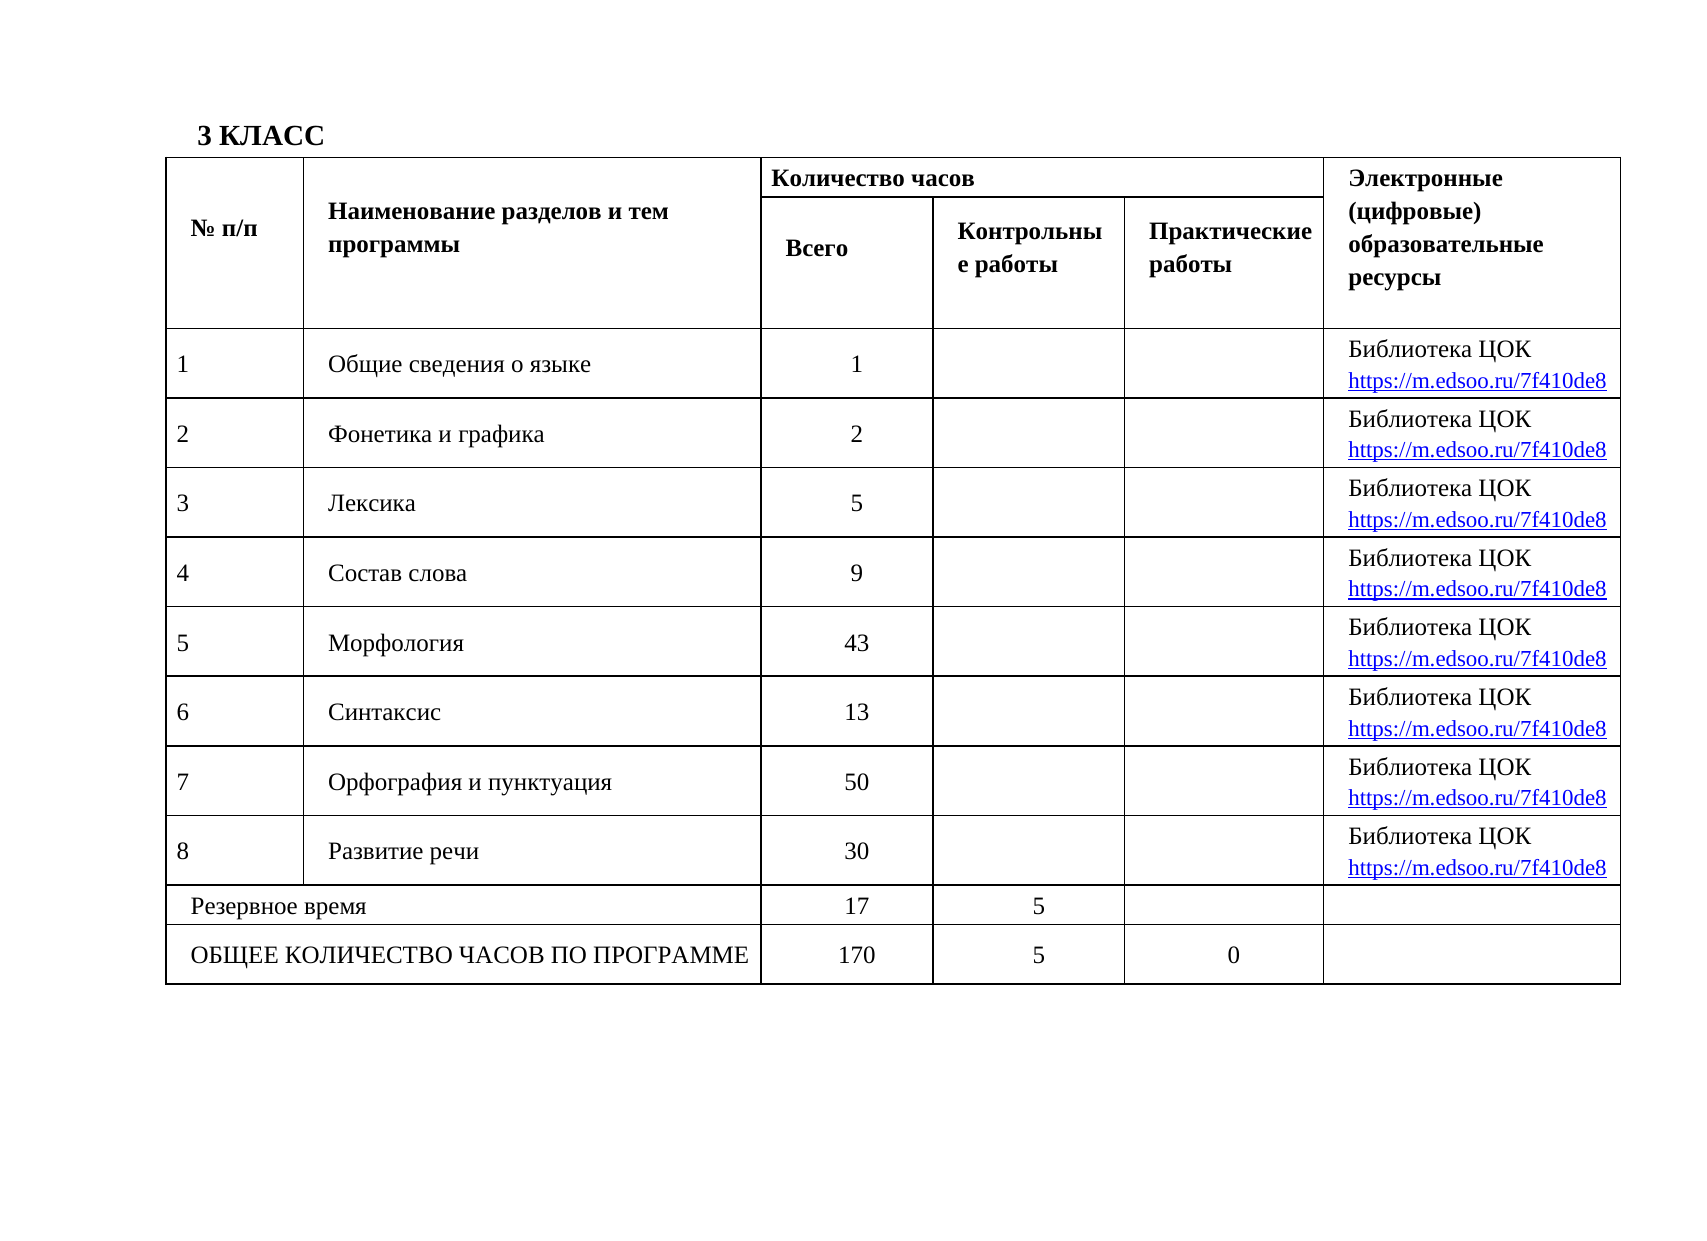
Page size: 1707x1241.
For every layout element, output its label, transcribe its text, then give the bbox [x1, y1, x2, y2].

table_cell 5 [934, 886, 1124, 923]
table_cell 5 [762, 468, 932, 536]
table_cell [1324, 925, 1620, 983]
table_cell [1125, 468, 1323, 536]
table_cell 7 [167, 747, 303, 814]
table_cell [1125, 329, 1323, 397]
table_cell 6 [167, 677, 303, 745]
table_cell [934, 538, 1124, 606]
table_cell 5 [934, 925, 1124, 983]
table_cell Библиотека ЦОК https://m.edsoo.ru/7f410de8 [1324, 747, 1620, 814]
table_cell [934, 747, 1124, 814]
table_cell [934, 607, 1124, 675]
table_cell 5 [167, 607, 303, 675]
table_cell Библиотека ЦОК https://m.edsoo.ru/7f410de8 [1324, 468, 1620, 536]
table_cell [1125, 538, 1323, 606]
table_cell [1125, 747, 1323, 814]
table_cell Библиотека ЦОК https://m.edsoo.ru/7f410de8 [1324, 607, 1620, 675]
table_cell Развитие речи [304, 816, 760, 884]
table_cell 1 [167, 329, 303, 397]
table_cell [934, 816, 1124, 884]
table_cell 30 [762, 816, 932, 884]
table_cell Библиотека ЦОК https://m.edsoo.ru/7f410de8 [1324, 677, 1620, 745]
table_cell Библиотека ЦОК https://m.edsoo.ru/7f410de8 [1324, 538, 1620, 606]
table_cell Лексика [304, 468, 760, 536]
table_cell 1 [762, 329, 932, 397]
table_cell Синтаксис [304, 677, 760, 745]
table_cell [1125, 399, 1323, 467]
table_cell [934, 329, 1124, 397]
table_cell Общие сведения о языке [304, 329, 760, 397]
table_header № п/п [167, 158, 303, 327]
table_cell 4 [167, 538, 303, 606]
table_cell [934, 399, 1124, 467]
table_cell Библиотека ЦОК https://m.edsoo.ru/7f410de8 [1324, 816, 1620, 884]
table_cell Практические работы [1125, 198, 1323, 327]
table_cell 50 [762, 747, 932, 814]
table_cell [1125, 886, 1323, 923]
table_header Электронные (цифровые) образовательные ресурсы [1324, 158, 1620, 327]
table_cell Морфология [304, 607, 760, 675]
table_cell 43 [762, 607, 932, 675]
table_cell [934, 677, 1124, 745]
text 3 КЛАСС [190, 118, 1618, 152]
table_cell [1125, 816, 1323, 884]
table_cell 13 [762, 677, 932, 745]
table_cell [1125, 677, 1323, 745]
table_cell 8 [167, 816, 303, 884]
table_cell Резервное время [167, 886, 760, 923]
table_cell [1125, 607, 1323, 675]
table_cell 0 [1125, 925, 1323, 983]
table_cell Фонетика и графика [304, 399, 760, 467]
table_cell 170 [762, 925, 932, 983]
table_cell Библиотека ЦОК https://m.edsoo.ru/7f410de8 [1324, 329, 1620, 397]
table_cell Орфография и пунктуация [304, 747, 760, 814]
table_cell 17 [762, 886, 932, 923]
table_header Количество часов [762, 158, 1323, 196]
table_cell Состав слова [304, 538, 760, 606]
table_cell 3 [167, 468, 303, 536]
table_cell 9 [762, 538, 932, 606]
table_cell 2 [167, 399, 303, 467]
table_cell [934, 468, 1124, 536]
table_cell Контрольные работы [934, 198, 1124, 327]
table_cell Библиотека ЦОК https://m.edsoo.ru/7f410de8 [1324, 399, 1620, 467]
table_header Наименование разделов и тем программы [304, 158, 760, 327]
table_cell 2 [762, 399, 932, 467]
table_cell ОБЩЕЕ КОЛИЧЕСТВО ЧАСОВ ПО ПРОГРАММЕ [167, 925, 760, 983]
table_cell [1324, 886, 1620, 923]
table_cell Всего [762, 198, 932, 327]
